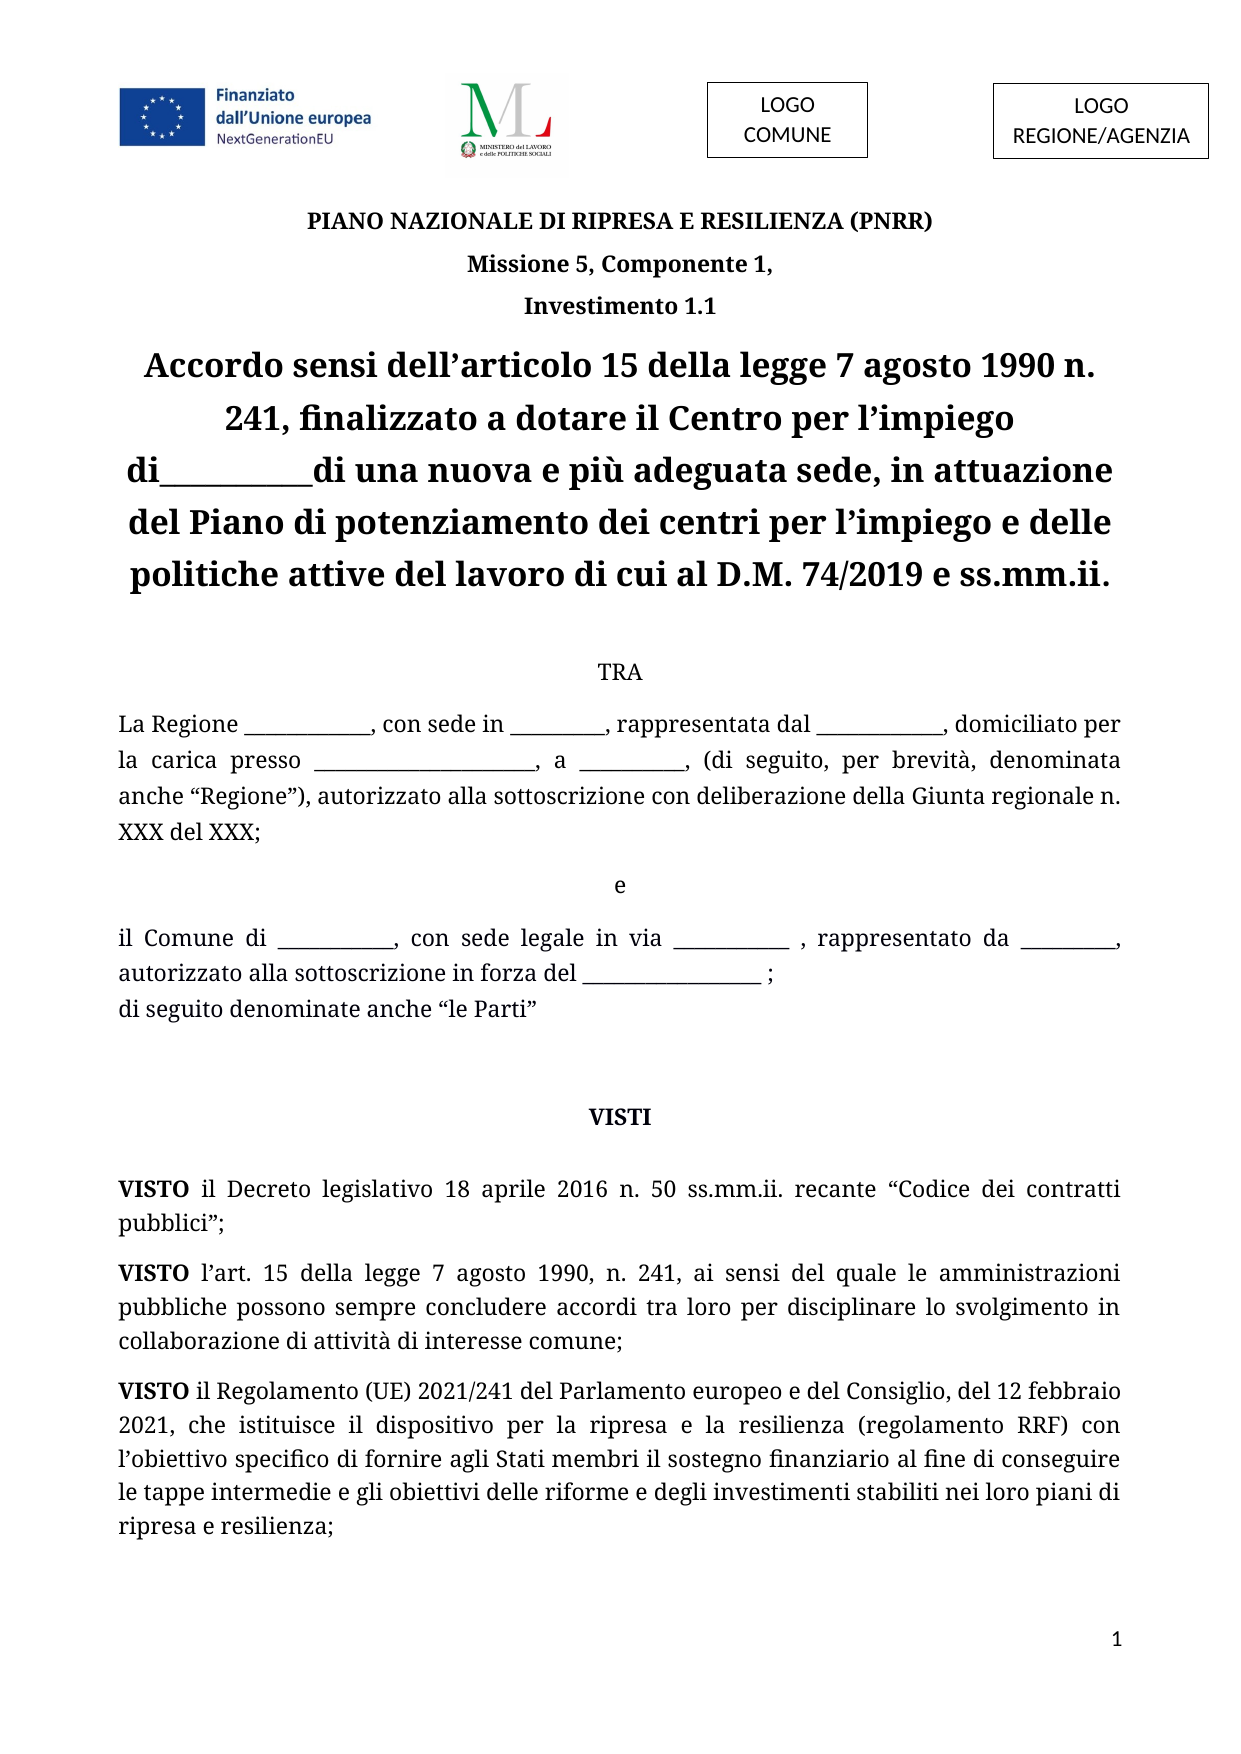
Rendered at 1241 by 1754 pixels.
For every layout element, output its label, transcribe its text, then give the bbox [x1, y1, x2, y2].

text VISTI [118, 1101, 1122, 1132]
text di seguito denominate anche “le Parti” [118, 993, 1122, 1024]
text La Regione ____________, con sede in _________, rappresentata dal ____________, domiciliato per la carica presso _____________________, a __________, (di seguito, per brevità, denominata anche “Regione”), autorizzato alla sottoscrizione con deliberazione della Giunta regionale n. XXX del XXX; [118, 708, 1122, 847]
text VISTO l’art. 15 della legge 7 agosto 1990, n. 241, ai sensi del quale le amministrazioni pubbliche possono sempre concludere accordi tra loro per disciplinare lo svolgimento in collaborazione di attività di interesse comune; [118, 1257, 1122, 1356]
text il Comune di ___________, con sede legale in via ___________ , rappresentato da _________, autorizzato alla sottoscrizione in forza del _________________ ; [118, 921, 1122, 989]
text e [118, 869, 1122, 900]
text TRA [118, 656, 1122, 687]
text PIANO NAZIONALE DI RIPRESA E RESILIENZA (PNRR) [118, 205, 1122, 237]
text VISTO il Decreto legislativo 18 aprile 2016 n. 50 ss.mm.ii. recante “Codice dei contratti pubblici”; [118, 1173, 1122, 1238]
picture [118, 82, 378, 148]
text Investimento 1.1 [118, 290, 1122, 321]
text Accordo sensi dell’articolo 15 della legge 7 agosto 1990 n. 241, finalizzato a dotare il Centro per l’impiego di__________di una nuova e più adeguata sede, in attuazione del Piano di potenziamento dei centri per l’impiego e delle politiche attive del lavoro di cui al D.M. 74/2019 e ss.mm.ii. [118, 342, 1122, 596]
picture [444, 73, 570, 178]
text Missione 5, Componente 1, [118, 247, 1122, 279]
text VISTO il Regolamento (UE) 2021/241 del Parlamento europeo e del Consiglio, del 12 febbraio 2021, che istituisce il dispositivo per la ripresa e la resilienza (regolamento RRF) con l’obiettivo specifico di fornire agli Stati membri il sostegno finanziario al fine di conseguire le tappe intermedie e gli obiettivi delle riforme e degli investimenti stabiliti nei loro piani di ripresa e resilienza; [118, 1375, 1122, 1541]
